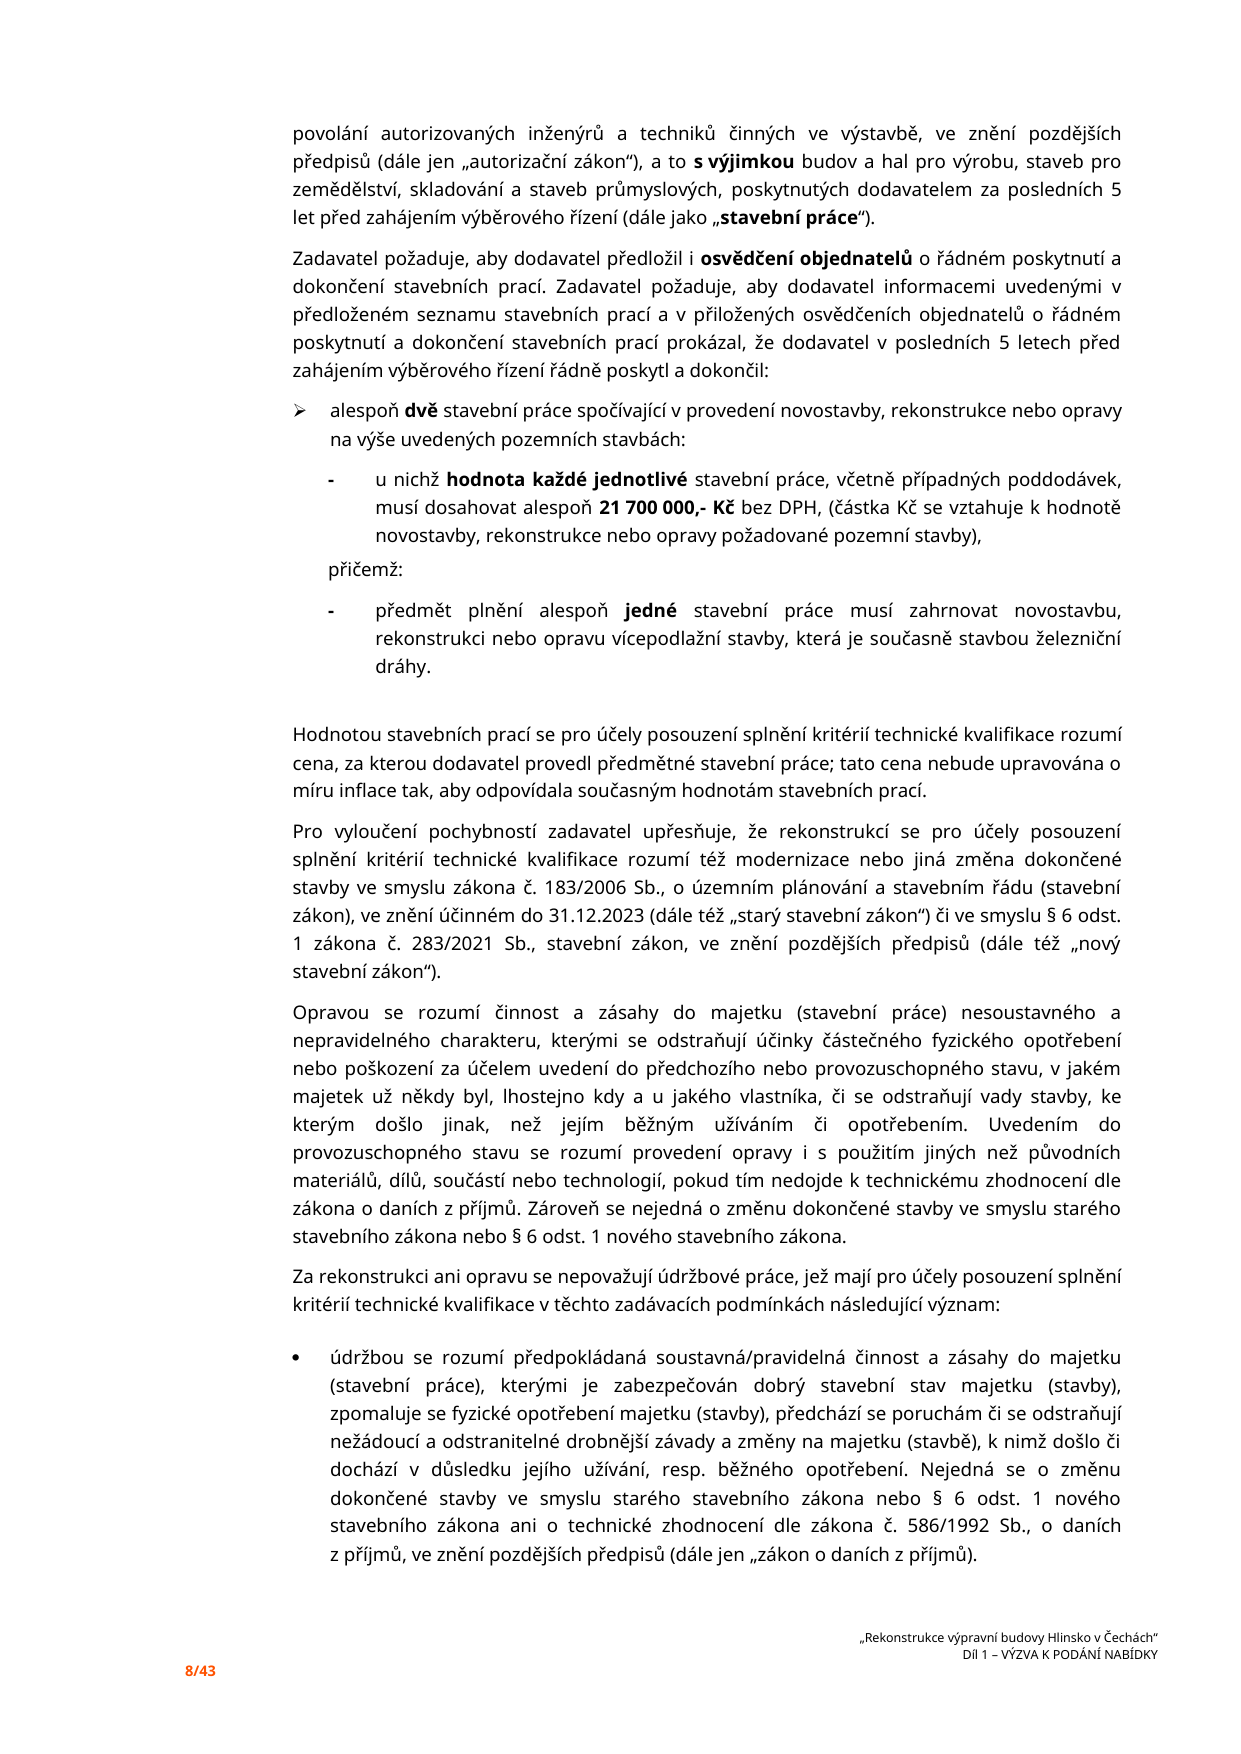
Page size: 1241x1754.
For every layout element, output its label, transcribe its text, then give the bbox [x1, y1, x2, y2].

text Za rekonstrukci ani opravu se nepovažují údržbové práce, jež mají pro účely posouzení splnění kritérií technické kvalifikace v těchto zadávacích podmínkách následující význam: [292, 1264, 1122, 1317]
text Pro vyloučení pochybností zadavatel upřesňuje, že rekonstrukcí se pro účely posouzení splnění kritérií technické kvalifikace rozumí též modernizace nebo jiná změna dokončené stavby ve smyslu zákona č. 183/2006 Sb., o územním plánování a stavebním řádu (stavební zákon), ve znění účinném do 31.12.2023 (dále též „starý stavební zákon“) či ve smyslu § 6 odst. 1 zákona č. 283/2021 Sb., stavební zákon, ve znění pozdějších předpisů (dále též „nový stavební zákon“). [292, 818, 1122, 984]
list alespoň dvě stavební práce spočívající v provedení novostavby, rekonstrukce nebo opravy na výše uvedených pozemních stavbách: [292, 398, 1122, 451]
text předmět plnění alespoň jedné stavební práce musí zahrnovat novostavbu, rekonstrukci nebo opravu vícepodlažní stavby, která je současně stavbou železniční dráhy. [328, 597, 1122, 679]
text přičemž: [328, 557, 1122, 582]
text Zadavatel požaduje, aby dodavatel předložil i osvědčení objednatelů o řádném poskytnutí a dokončení stavebních prací. Zadavatel požaduje, aby dodavatel informacemi uvedenými v předloženém seznamu stavebních prací a v přiložených osvědčeních objednatelů o řádném poskytnutí a dokončení stavebních prací prokázal, že dodavatel v posledních 5 letech před zahájením výběrového řízení řádně poskytl a dokončil: [292, 245, 1122, 383]
text Opravou se rozumí činnost a zásahy do majetku (stavební práce) nesoustavného a nepravidelného charakteru, kterými se odstraňují účinky částečného fyzického opotřebení nebo poškození za účelem uvedení do předchozího nebo provozuschopného stavu, v jakém majetek už někdy byl, lhostejno kdy a u jakého vlastníka, či se odstraňují vady stavby, ke kterým došlo jinak, než jejím běžným užíváním či opotřebením. Uvedením do provozuschopného stavu se rozumí provedení opravy i s použitím jiných než původních materiálů, dílů, součástí nebo technologií, pokud tím nedojde k technickému zhodnocení dle zákona o daních z příjmů. Zároveň se nejedná o změnu dokončené stavby ve smyslu starého stavebního zákona nebo § 6 odst. 1 nového stavebního zákona. [292, 999, 1122, 1249]
text Hodnotou stavebních prací se pro účely posouzení splnění kritérií technické kvalifikace rozumí cena, za kterou dodavatel provedl předmětné stavební práce; tato cena nebude upravována o míru inflace tak, aby odpovídala současným hodnotám stavebních prací. [292, 722, 1122, 803]
list údržbou se rozumí předpokládaná soustavná/pravidelná činnost a zásahy do majetku (stavební práce), kterými je zabezpečován dobrý stavební stav majetku (stavby), zpomaluje se fyzické opotřebení majetku (stavby), předchází se poruchám či se odstraňují nežádoucí a odstranitelné drobnější závady a změny na majetku (stavbě), k nimž došlo či dochází v důsledku jejího užívání, resp. běžného opotřebení. Nejedná se o změnu dokončené stavby ve smyslu starého stavebního zákona nebo § 6 odst. 1 nového stavebního zákona ani o technické zhodnocení dle zákona č. 586/1992 Sb., o daních z příjmů, ve znění pozdějších předpisů (dále jen „zákon o daních z příjmů). [292, 1345, 1122, 1566]
text u nichž hodnota každé jednotlivé stavební práce, včetně případných poddodávek, musí dosahovat alespoň 21 700 000,- Kč bez DPH, (částka Kč se vztahuje k hodnotě novostavby, rekonstrukce nebo opravy požadované pozemní stavby), [328, 466, 1122, 548]
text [292, 121, 1122, 230]
